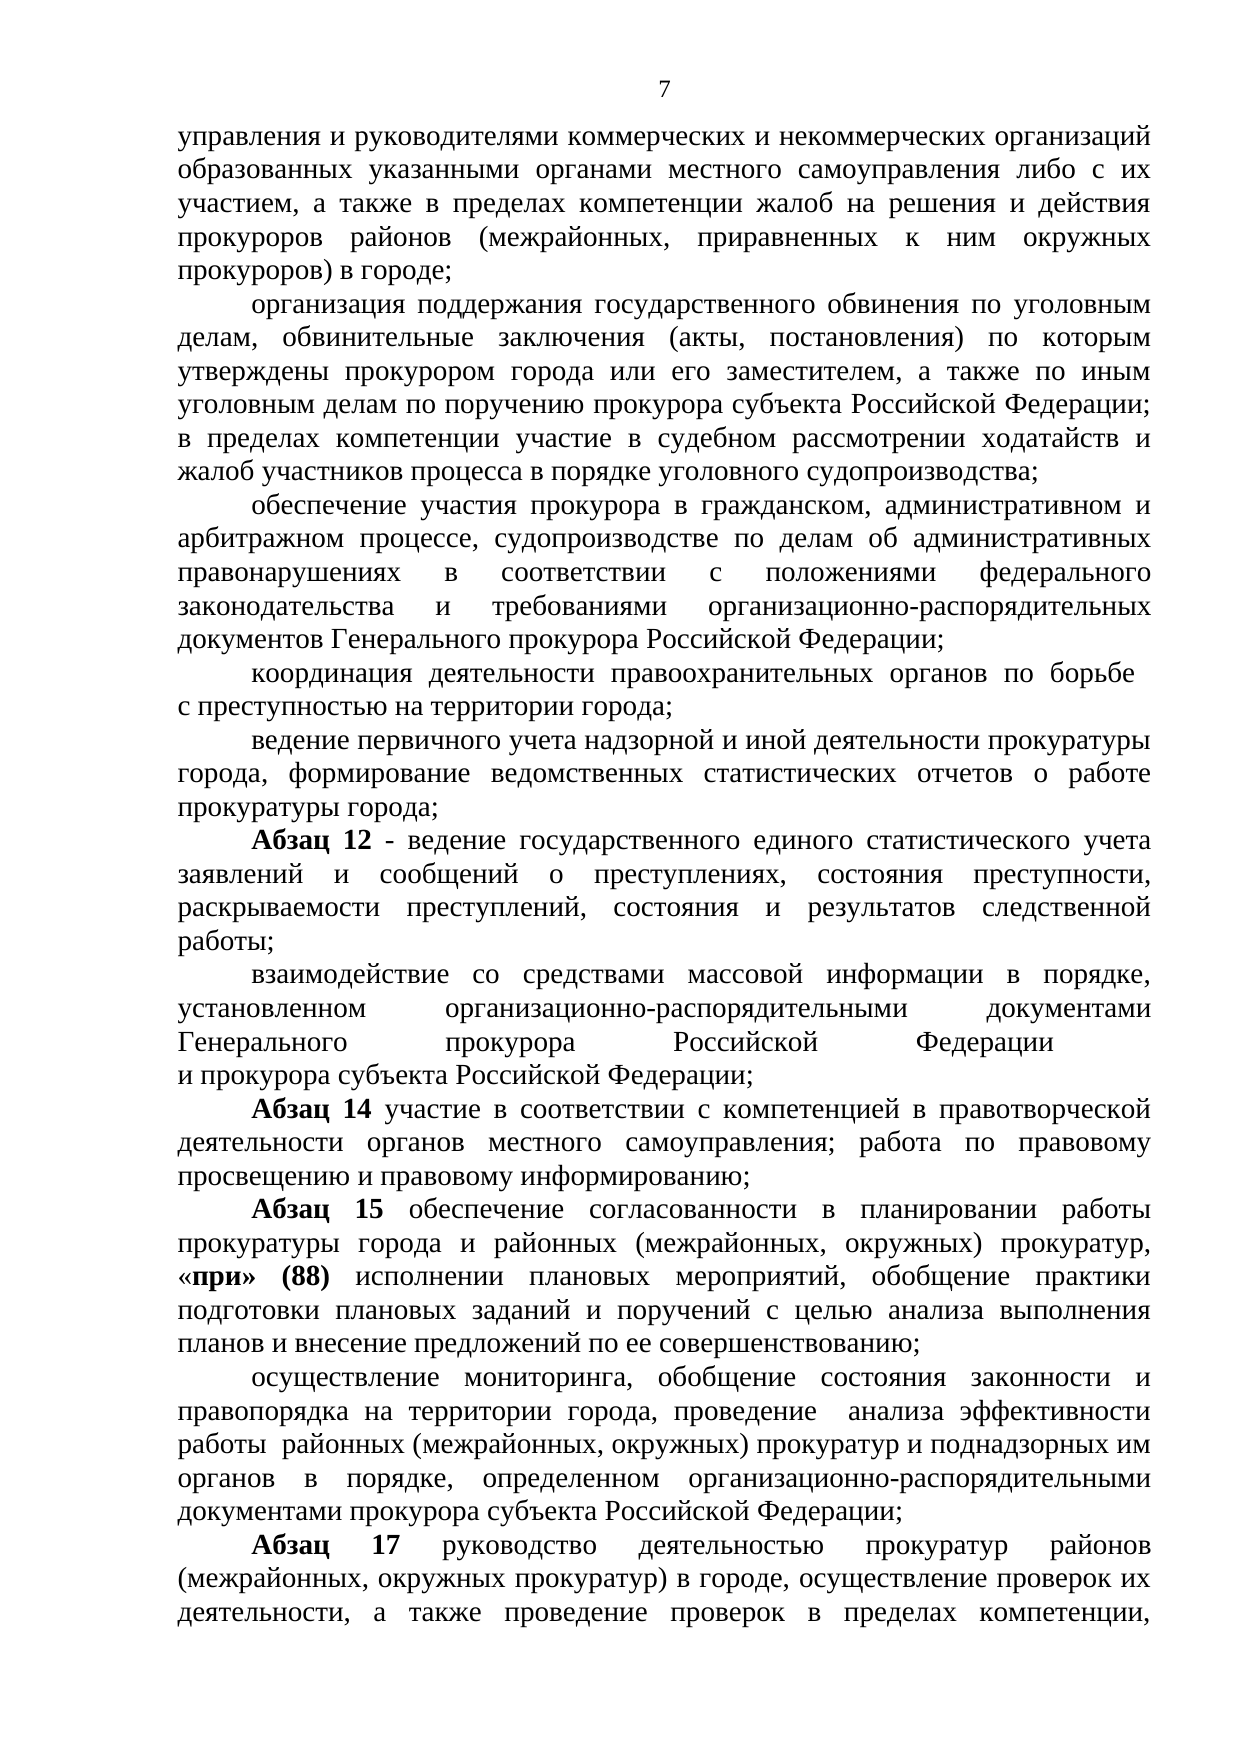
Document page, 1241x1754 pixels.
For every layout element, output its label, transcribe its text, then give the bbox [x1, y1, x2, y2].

list координация деятельности правоохранительных органов по борьбе с преступностью на территории города; [177, 655, 1152, 722]
list обеспечение участия прокурора в гражданском, административном и арбитражном процессе, судопроизводстве по делам об административных правонарушениях в соответствии с положениями федерального законодательства и требованиями организационно-распорядительных документов Генерального прокурора Российской Федерации; [177, 487, 1152, 655]
list Абзац 15 обеспечение согласованности в планировании работы прокуратуры города и районных (межрайонных, окружных) прокуратур, «при» (88) исполнении плановых мероприятий, обобщение практики подготовки плановых заданий и поручений с целью анализа выполнения планов и внесение предложений по ее совершенствованию; [177, 1191, 1152, 1359]
list Абзац 12 - ведение государственного единого статистического учета заявлений и сообщений о преступлениях, состояния преступности, раскрываемости преступлений, состояния и результатов следственной работы; [177, 822, 1152, 957]
list взаимодействие со средствами массовой информации в порядке, установленном организационно-распорядительными документами Генерального прокурора Российской Федерации и прокурора субъекта Российской Федерации; [177, 957, 1152, 1091]
list осуществление мониторинга, обобщение состояния законности и правопорядка на территории города, проведение анализа эффективности работы районных (межрайонных, окружных) прокуратур и поднадзорных им органов в порядке, определенном организационно-распорядительными документами прокурора субъекта Российской Федерации; [177, 1359, 1152, 1527]
list Абзац 14 участие в соответствии с компетенцией в правотворческой деятельности органов местного самоуправления; работа по правовому просвещению и правовому информированию; [177, 1091, 1152, 1191]
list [177, 1527, 1152, 1627]
list ведение первичного учета надзорной и иной деятельности прокуратуры города, формирование ведомственных статистических отчетов о работе прокуратуры города; [177, 722, 1152, 822]
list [177, 118, 1152, 286]
list организация поддержания государственного обвинения по уголовным делам, обвинительные заключения (акты, постановления) по которым утверждены прокурором города или его заместителем, а также по иным уголовным делам по поручению прокурора субъекта Российской Федерации; в пределах компетенции участие в судебном рассмотрении ходатайств и жалоб участников процесса в порядке уголовного судопроизводства; [177, 286, 1152, 487]
